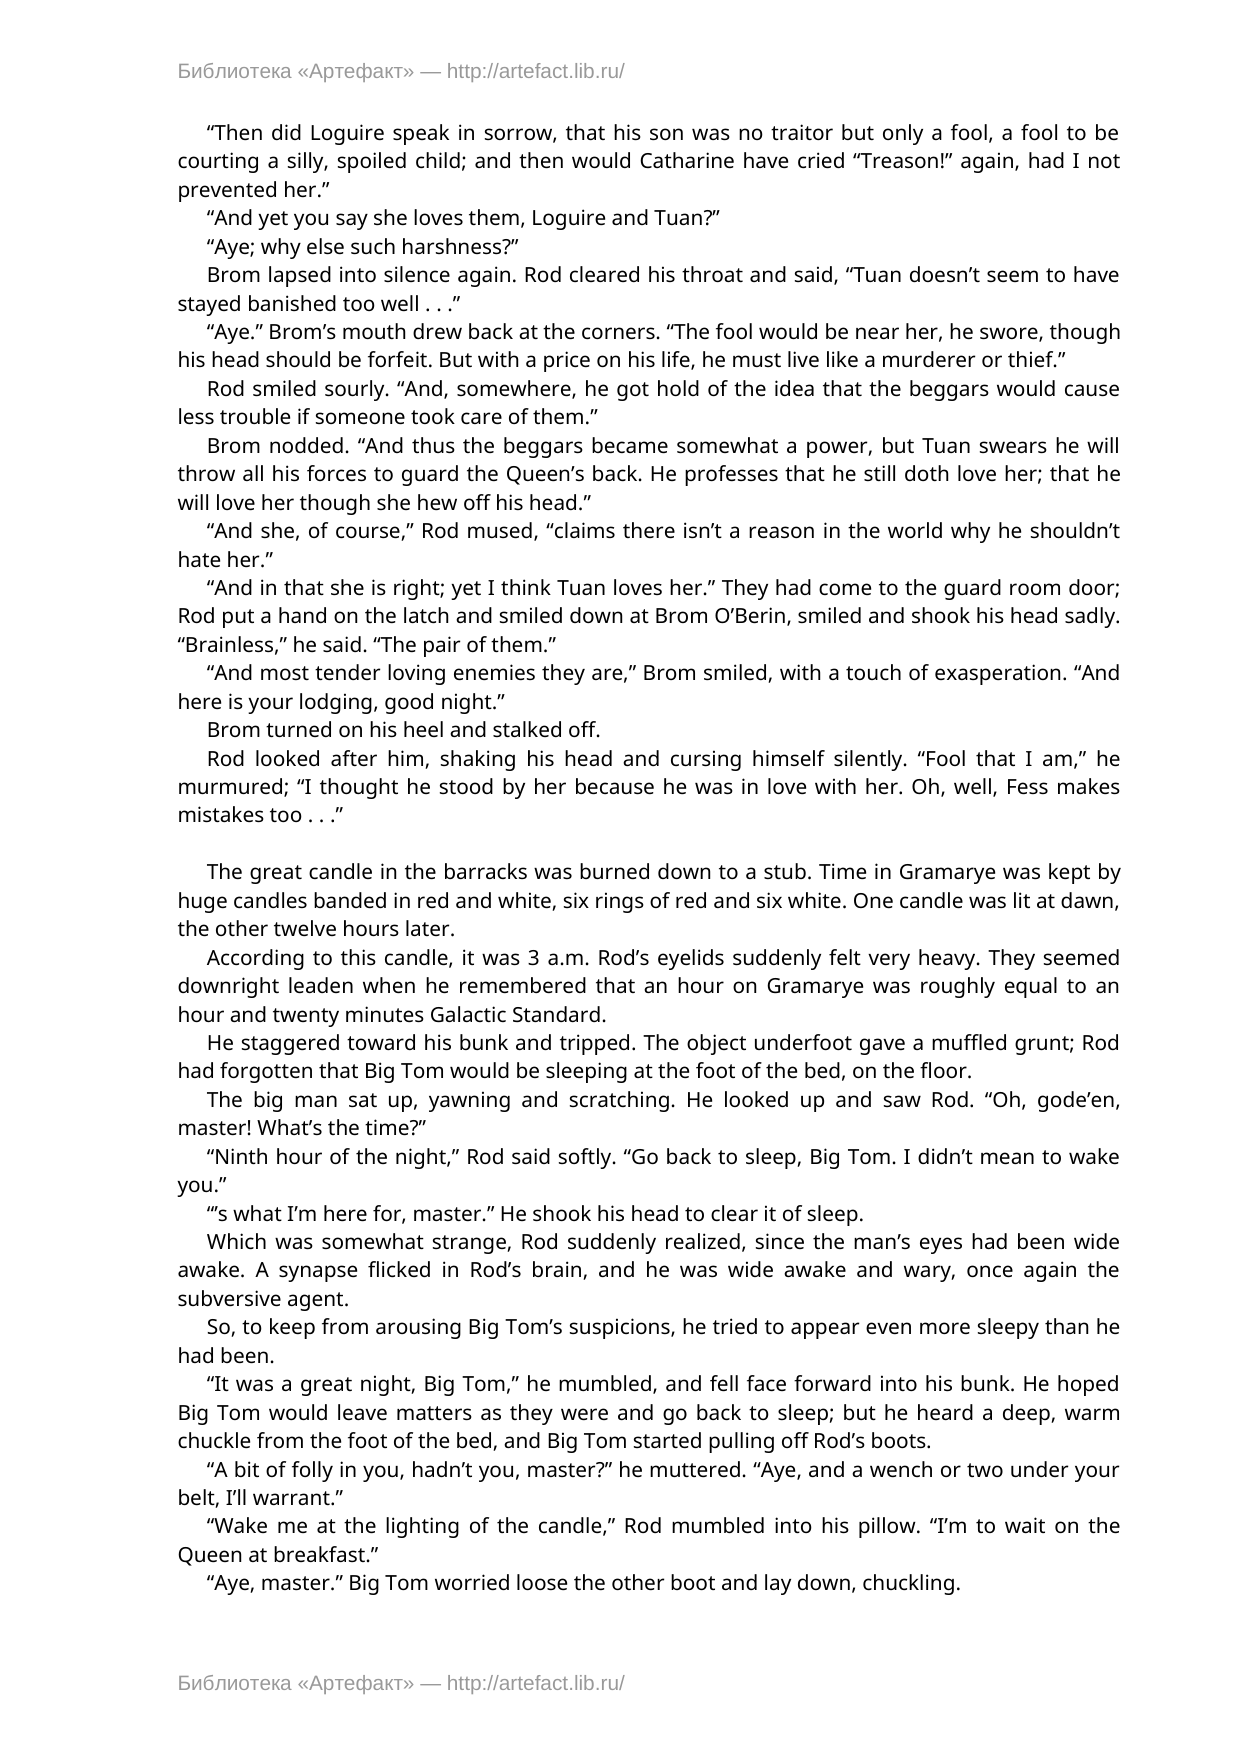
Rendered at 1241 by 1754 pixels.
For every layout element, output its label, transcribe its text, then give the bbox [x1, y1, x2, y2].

text Rod smiled sourly. “And, somewhere, he got hold of the idea that the beggars would cause less trouble if someone took care of them.” [177, 374, 1122, 431]
text “Aye; why else such harshness?” [177, 232, 1122, 260]
text “And in that she is right; yet I think Tuan loves her.” They had come to the guard room door; Rod put a hand on the latch and smiled down at Brom O’Berin, smiled and shook his head sadly. “Brainless,” he said. “The pair of them.” [177, 573, 1122, 658]
text “Ninth hour of the night,” Rod said softly. “Go back to sleep, Big Tom. I didn’t mean to wake you.” [177, 1142, 1122, 1199]
text “Then did Loguire speak in sorrow, that his son was no traitor but only a fool, a fool to be courting a silly, spoiled child; and then would Catharine have cried “Treason!” again, had I not prevented her.” [177, 118, 1122, 203]
text “And most tender loving enemies they are,” Brom smiled, with a touch of exasperation. “And here is your lodging, good night.” [177, 658, 1122, 715]
text “It was a great night, Big Tom,” he mumbled, and fell face forward into his bunk. He hoped Big Tom would leave matters as they were and go back to sleep; but he heard a deep, warm chuckle from the foot of the bed, and Big Tom started pulling off Rod’s boots. [177, 1369, 1122, 1455]
text So, to keep from arousing Big Tom’s suspicions, he tried to appear even more sleepy than he had been. [177, 1312, 1122, 1369]
text Rod looked after him, shaking his head and cursing himself silently. “Fool that I am,” he murmured; “I thought he stood by her because he was in love with her. Oh, well, Fess makes mistakes too . . .” [177, 744, 1122, 829]
text According to this candle, it was 3 a.m. Rod’s eyelids suddenly felt very heavy. They seemed downright leaden when he remembered that an hour on Gramarye was roughly equal to an hour and twenty minutes Galactic Standard. [177, 943, 1122, 1028]
text The big man sat up, yawning and scratching. He looked up and saw Rod. “Oh, gode’en, master! What’s the time?” [177, 1085, 1122, 1142]
text “And yet you say she loves them, Loguire and Tuan?” [177, 203, 1122, 232]
text “A bit of folly in you, hadn’t you, master?” he muttered. “Aye, and a wench or two under your belt, I’ll warrant.” [177, 1455, 1122, 1512]
text Brom turned on his heel and stalked off. [177, 715, 1122, 744]
text “’s what I’m here for, master.” He shook his head to clear it of sleep. [177, 1199, 1122, 1227]
text The great candle in the barracks was burned down to a stub. Time in Gramarye was kept by huge candles banded in red and white, six rings of red and six white. One candle was lit at dawn, the other twelve hours later. [177, 857, 1122, 943]
text “Wake me at the lighting of the candle,” Rod mumbled into his pillow. “I’m to wait on the Queen at breakfast.” [177, 1512, 1122, 1568]
text Brom nodded. “And thus the beggars became somewhat a power, but Tuan swears he will throw all his forces to guard the Queen’s back. He professes that he still doth love her; that he will love her though she hew off his head.” [177, 431, 1122, 516]
text He staggered toward his bunk and tripped. The object underfoot gave a muffled grunt; Rod had forgotten that Big Tom would be sleeping at the foot of the bed, on the floor. [177, 1028, 1122, 1085]
text Brom lapsed into silence again. Rod cleared his throat and said, “Tuan doesn’t seem to have stayed banished too well . . .” [177, 260, 1122, 317]
text Which was somewhat strange, Rod suddenly realized, since the man’s eyes had been wide awake. A synapse flicked in Rod’s brain, and he was wide awake and wary, once again the subversive agent. [177, 1227, 1122, 1312]
text “Aye.” Brom’s mouth drew back at the corners. “The fool would be near her, he swore, though his head should be forfeit. But with a price on his life, he must live like a murderer or thief.” [177, 317, 1122, 374]
text “And she, of course,” Rod mused, “claims there isn’t a reason in the world why he shouldn’t hate her.” [177, 516, 1122, 573]
text “Aye, master.” Big Tom worried loose the other boot and lay down, chuckling. [177, 1568, 1122, 1597]
